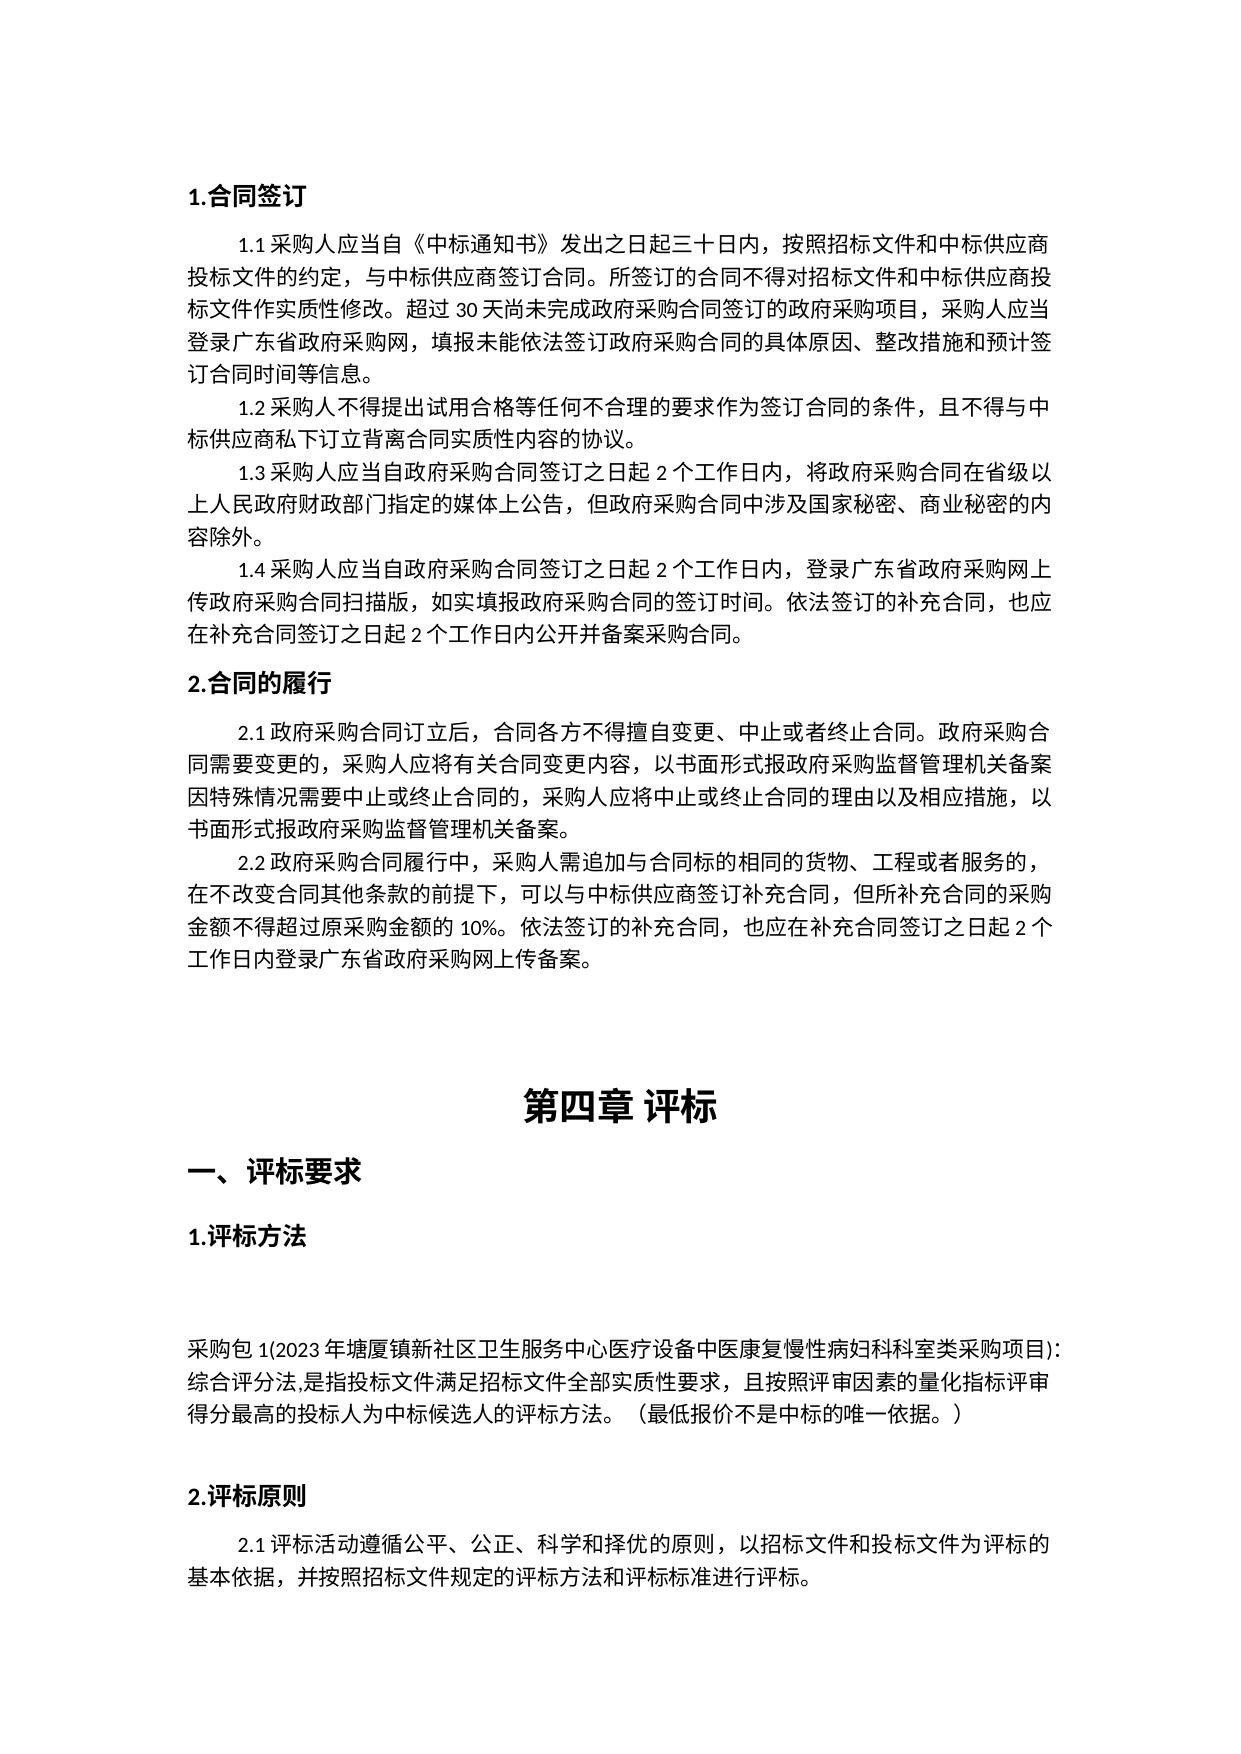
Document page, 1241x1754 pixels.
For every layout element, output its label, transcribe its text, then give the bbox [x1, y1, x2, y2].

text 第四章 评标 [187, 1072, 1053, 1137]
text 2.1评标活动遵循公平、公正、科学和择优的原则，以招标文件和投标文件为评标的基本依据，并按照招标文件规定的评标方法和评标标准进行评标。 [187, 1527, 1053, 1592]
text 一、评标要求 [187, 1137, 1053, 1202]
text 1.合同签订 [187, 162, 1053, 227]
text 采购包1(2023年塘厦镇新社区卫生服务中心医疗设备中医康复慢性病妇科科室类采购项目)：综合评分法,是指投标文件满足招标文件全部实质性要求，且按照评审因素的量化指标评审得分最高的投标人为中标候选人的评标方法。（最低报价不是中标的唯一依据。） [187, 1332, 1053, 1429]
text 1.评标方法 [187, 1202, 1053, 1267]
text 2.合同的履行 [187, 649, 1053, 714]
text 2.2政府采购合同履行中，采购人需追加与合同标的相同的货物、工程或者服务的，在不改变合同其他条款的前提下，可以与中标供应商签订补充合同，但所补充合同的采购金额不得超过原采购金额的10%。依法签订的补充合同，也应在补充合同签订之日起2个工作日内登录广东省政府采购网上传备案。 [187, 844, 1053, 974]
text 2.评标原则 [187, 1462, 1053, 1527]
text 1.4采购人应当自政府采购合同签订之日起2个工作日内，登录广东省政府采购网上传政府采购合同扫描版，如实填报政府采购合同的签订时间。依法签订的补充合同，也应在补充合同签订之日起2个工作日内公开并备案采购合同。 [187, 552, 1053, 649]
text 2.1政府采购合同订立后，合同各方不得擅自变更、中止或者终止合同。政府采购合同需要变更的，采购人应将有关合同变更内容，以书面形式报政府采购监督管理机关备案；因特殊情况需要中止或终止合同的，采购人应将中止或终止合同的理由以及相应措施，以书面形式报政府采购监督管理机关备案。 [187, 714, 1053, 844]
text 1.1采购人应当自《中标通知书》发出之日起三十日内，按照招标文件和中标供应商投标文件的约定，与中标供应商签订合同。所签订的合同不得对招标文件和中标供应商投标文件作实质性修改。超过30天尚未完成政府采购合同签订的政府采购项目，采购人应当登录广东省政府采购网，填报未能依法签订政府采购合同的具体原因、整改措施和预计签订合同时间等信息。 [187, 227, 1053, 389]
text 1.3采购人应当自政府采购合同签订之日起2个工作日内，将政府采购合同在省级以上人民政府财政部门指定的媒体上公告，但政府采购合同中涉及国家秘密、商业秘密的内容除外。 [187, 454, 1053, 552]
text 1.2采购人不得提出试用合格等任何不合理的要求作为签订合同的条件，且不得与中标供应商私下订立背离合同实质性内容的协议。 [187, 389, 1053, 454]
